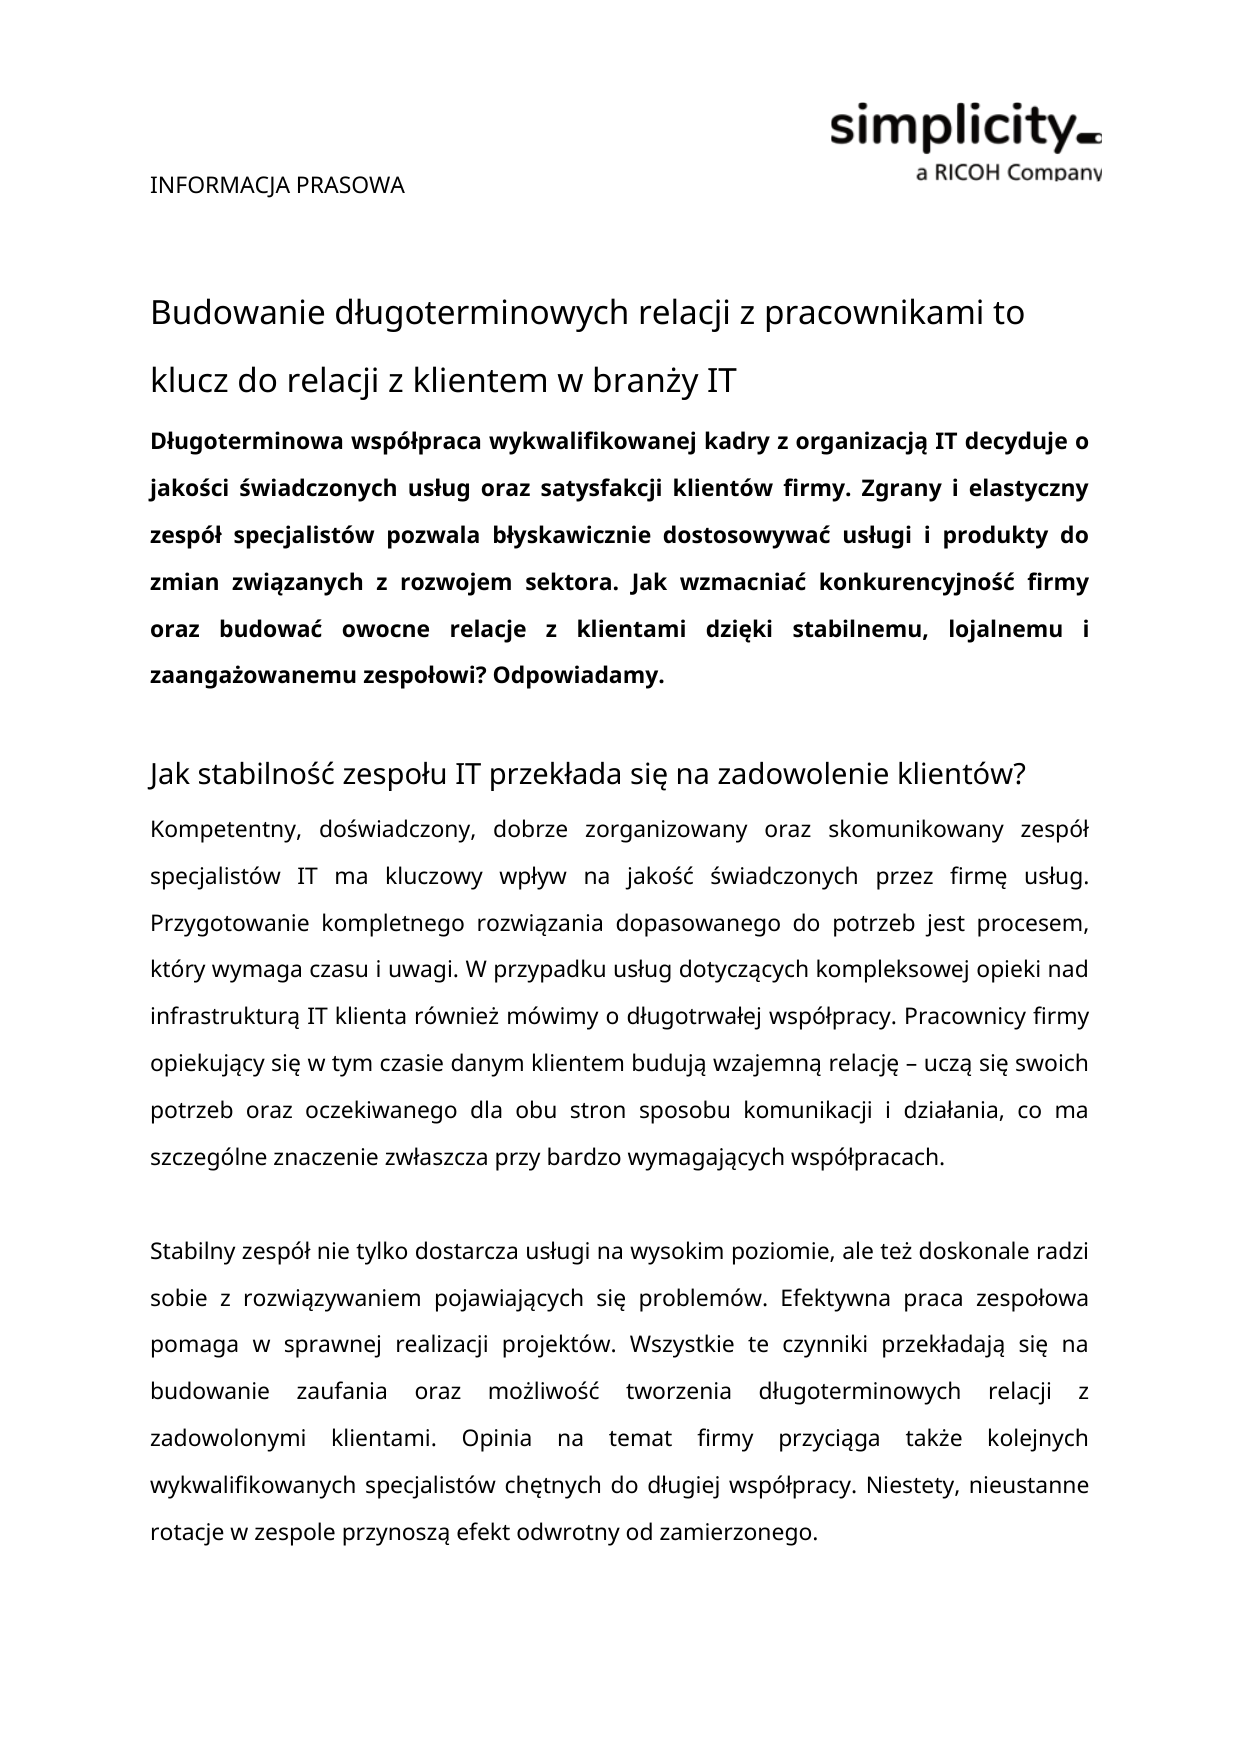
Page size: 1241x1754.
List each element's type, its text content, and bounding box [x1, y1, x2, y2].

subtitle Jak stabilność zespołu IT przekłada się na zadowolenie klientów? [150, 753, 1090, 793]
picture [830, 102, 1102, 180]
text Stabilny zespół nie tylko dostarcza usługi na wysokim poziomie, ale też doskonale radzi sobie z rozwiązywaniem pojawiających się problemów. Efektywna praca zespołowa pomaga w sprawnej realizacji projektów. Wszystkie te czynniki przekładają się na budowanie zaufania oraz możliwość tworzenia długoterminowych relacji z zadowolonymi klientami. Opinia na temat firmy przyciąga także kolejnych wykwalifikowanych specjalistów chętnych do długiej współpracy. Niestety, nieustanne rotacje w zespole przynoszą efekt odwrotny od zamierzonego. [150, 1234, 1090, 1547]
text Długoterminowa współpraca wykwalifikowanej kadry z organizacją IT decyduje o jakości świadczonych usług oraz satysfakcji klientów firmy. Zgrany i elastyczny zespół specjalistów pozwala błyskawicznie dostosowywać usługi i produkty do zmian związanych z rozwojem sektora. Jak wzmacniać konkurencyjność firmy oraz budować owocne relacje z klientami dzięki stabilnemu, lojalnemu i zaangażowanemu zespołowi? Odpowiadamy. [150, 425, 1090, 691]
text Kompetentny, doświadczony, dobrze zorganizowany oraz skomunikowany zespół specjalistów IT ma kluczowy wpływ na jakość świadczonych przez firmę usług. Przygotowanie kompletnego rozwiązania dopasowanego do potrzeb jest procesem, który wymaga czasu i uwagi. W przypadku usług dotyczących kompleksowej opieki nad infrastrukturą IT klienta również mówimy o długotrwałej współpracy. Pracownicy firmy opiekujący się w tym czasie danym klientem budują wzajemną relację – uczą się swoich potrzeb oraz oczekiwanego dla obu stron sposobu komunikacji i działania, co ma szczególne znaczenie zwłaszcza przy bardzo wymagających współpracach. [150, 813, 1090, 1172]
subtitle Budowanie długoterminowych relacji z pracownikami to klucz do relacji z klientem w branży IT [150, 289, 1090, 402]
